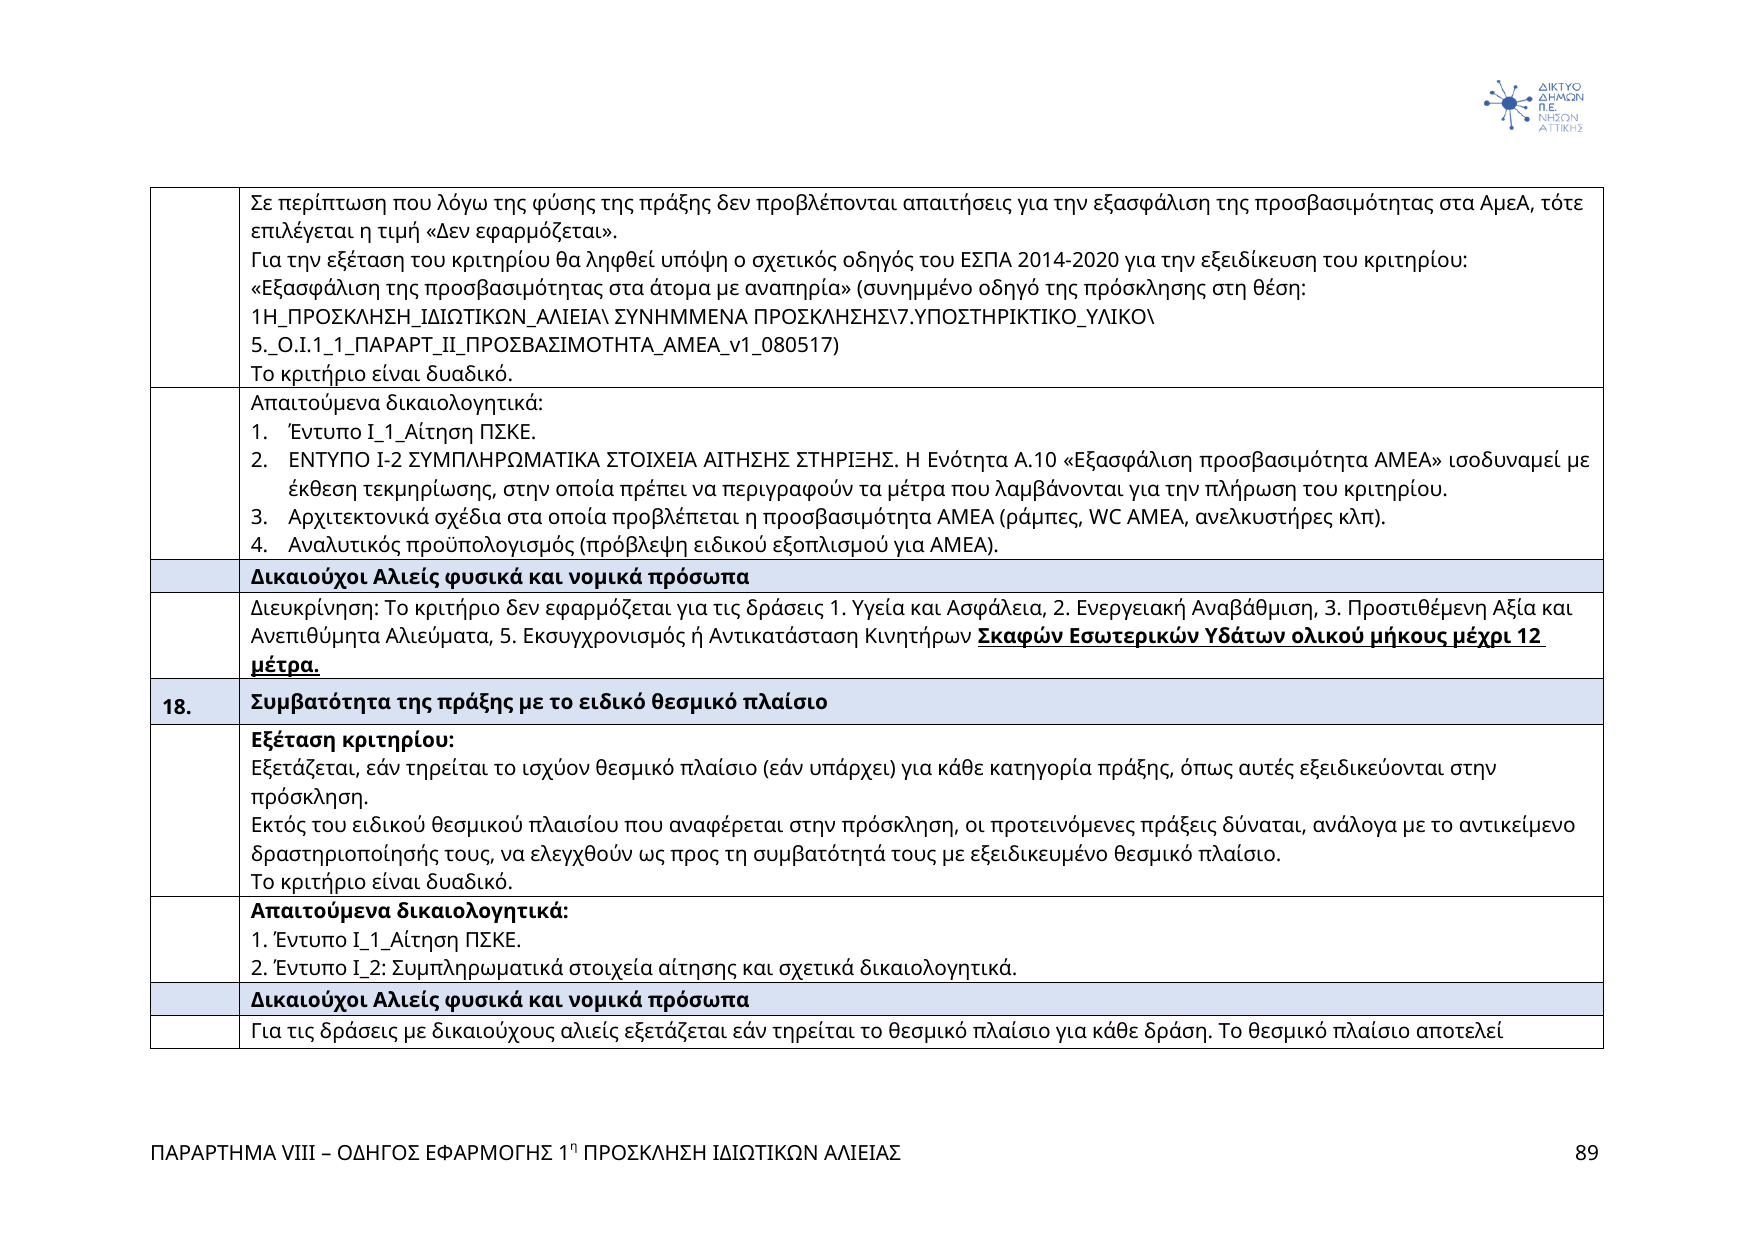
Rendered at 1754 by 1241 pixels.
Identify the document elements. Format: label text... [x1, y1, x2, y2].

table_cell Εξέταση κριτηρίου: Εξετάζεται, εάν τηρείται το ισχύον θεσμικό πλαίσιο (εάν υπάρχει) για κάθε κατηγορία πράξης, όπως αυτές εξειδικεύονται στην πρόσκληση. Εκτός του ειδικού θεσμικού πλαισίου που αναφέρεται στην πρόσκληση, οι προτεινόμενες πράξεις δύναται, ανάλογα με το αντικείμενο δραστηριοποίησής τους, να ελεγχθούν ως προς τη συμβατότητά τους με εξειδικευμένο θεσμικό πλαίσιο. Το κριτήριο είναι δυαδικό. [240, 725, 1603, 896]
table_cell [151, 897, 239, 982]
table_cell [151, 725, 239, 896]
table_cell [151, 1016, 239, 1048]
table_cell [151, 388, 239, 559]
table_cell [151, 560, 239, 592]
table_cell Διευκρίνηση: Το κριτήριο δεν εφαρμόζεται για τις δράσεις 1. Υγεία και Ασφάλεια, 2. Ενεργειακή Αναβάθμιση, 3. Προστιθέμενη Αξία και Ανεπιθύμητα Αλιεύματα, 5. Εκσυγχρονισμός ή Αντικατάσταση Κινητήρων Σκαφών Εσωτερικών Υδάτων ολικού μήκους μέχρι 12 μέτρα. [240, 593, 1603, 678]
table_cell Απαιτούμενα δικαιολογητικά: 1. Έντυπο Ι_1_Αίτηση ΠΣΚΕ. 2. Έντυπο Ι_2: Συμπληρωματικά στοιχεία αίτησης και σχετικά δικαιολογητικά. [240, 897, 1603, 982]
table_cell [240, 188, 1603, 387]
table_cell [151, 983, 239, 1015]
table_cell Δικαιούχοι Αλιείς φυσικά και νομικά πρόσωπα [240, 560, 1603, 592]
table_cell [151, 188, 239, 387]
table_cell Δικαιούχοι Αλιείς φυσικά και νομικά πρόσωπα [240, 983, 1603, 1015]
table_cell [151, 679, 239, 724]
table_cell [151, 593, 239, 678]
table_cell Συμβατότητα της πράξης με το ειδικό θεσμικό πλαίσιο [240, 679, 1603, 724]
table_cell Απαιτούμενα δικαιολογητικά: Έντυπο Ι_1_Αίτηση ΠΣΚΕ. ENTYΠO I-2 ΣΥΜΠΛΗΡΩΜΑΤΙΚΑ ΣΤΟΙΧΕΙΑ ΑΙΤΗΣΗΣ ΣΤΗΡΙΞΗΣ. Η Ενότητα A.10 «Εξασφάλιση προσβασιμότητα ΑΜΕΑ» ισοδυναμεί με έκθεση τεκμηρίωσης, στην οποία πρέπει να περιγραφούν τα μέτρα που λαμβάνονται για την πλήρωση του κριτηρίου. Αρχιτεκτονικά σχέδια στα οποία προβλέπεται η προσβασιμότητα ΑΜΕΑ (ράμπες, WC ΑΜΕΑ, ανελκυστήρες κλπ). Αναλυτικός προϋπολογισμός (πρόβλεψη ειδικού εξοπλισμού για ΑΜΕΑ). [240, 388, 1603, 559]
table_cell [240, 1016, 1603, 1048]
